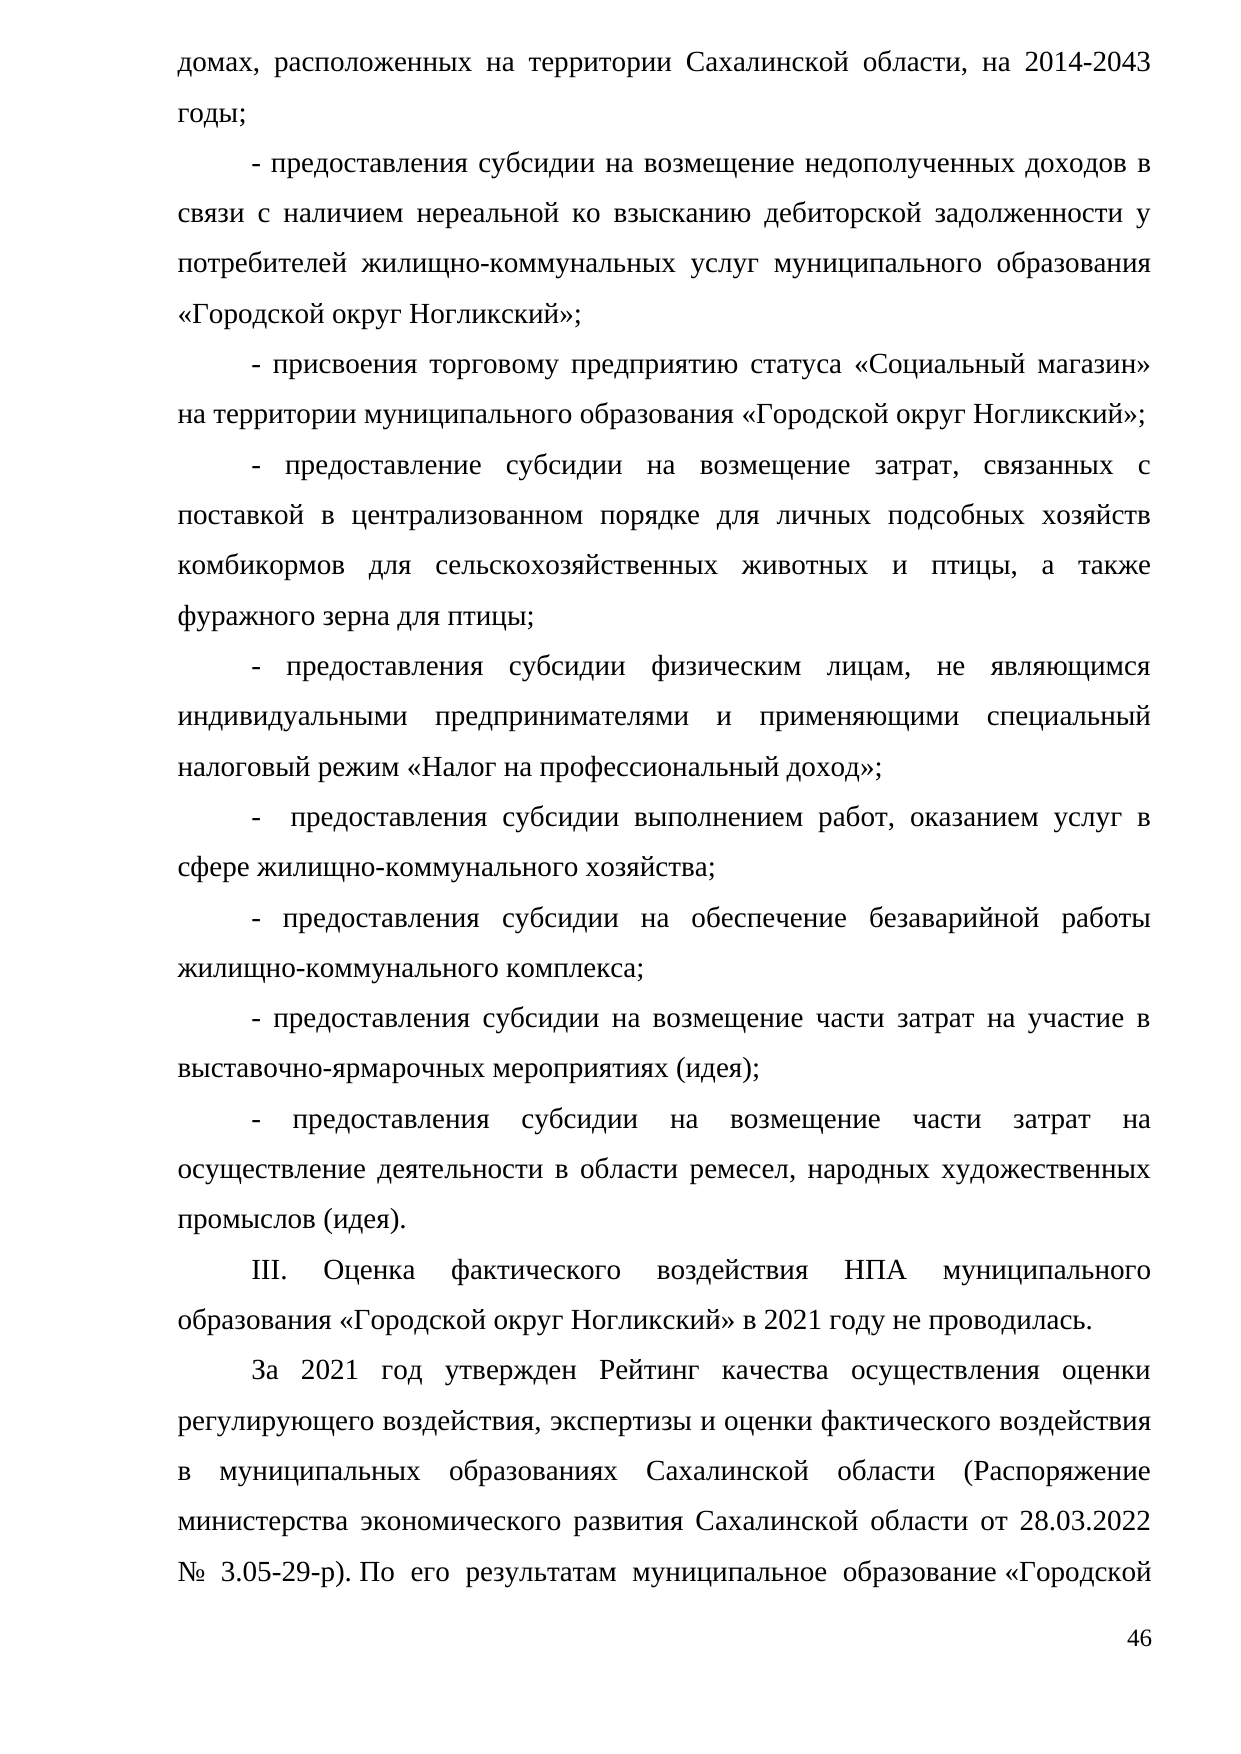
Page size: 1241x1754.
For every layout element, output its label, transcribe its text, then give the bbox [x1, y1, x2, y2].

text - предоставления субсидии на обеспечение безаварийной работы жилищно-коммунального комплекса; [177, 900, 1152, 983]
text - предоставление субсидии на возмещение затрат, связанных с поставкой в централизованном порядке для личных подсобных хозяйств комбикормов для сельскохозяйственных животных и птицы, а также фуражного зерна для птицы; [177, 447, 1152, 631]
text - предоставления субсидии выполнением работ, оказанием услуг в сфере жилищно-коммунального хозяйства; [177, 799, 1152, 883]
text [177, 1352, 1152, 1587]
text - предоставления субсидии на возмещение части затрат на участие в выставочно-ярмарочных мероприятиях (идея); [177, 1000, 1152, 1084]
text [177, 44, 1152, 128]
text III. Оценка фактического воздействия НПА муниципального образования «Городской округ Ногликский» в 2021 году не проводилась. [177, 1252, 1152, 1336]
text - предоставления субсидии на возмещение недополученных доходов в связи с наличием нереальной ко взысканию дебиторской задолженности у потребителей жилищно-коммунальных услуг муниципального образования «Городской округ Ногликский»; [177, 145, 1152, 329]
text - предоставления субсидии на возмещение части затрат на осуществление деятельности в области ремесел, народных художественных промыслов (идея). [177, 1101, 1152, 1235]
text - присвоения торговому предприятию статуса «Социальный магазин» на территории муниципального образования «Городской округ Ногликский»; [177, 346, 1152, 430]
text - предоставления субсидии физическим лицам, не являющимся индивидуальными предпринимателями и применяющими специальный налоговый режим «Налог на профессиональный доход»; [177, 648, 1152, 782]
